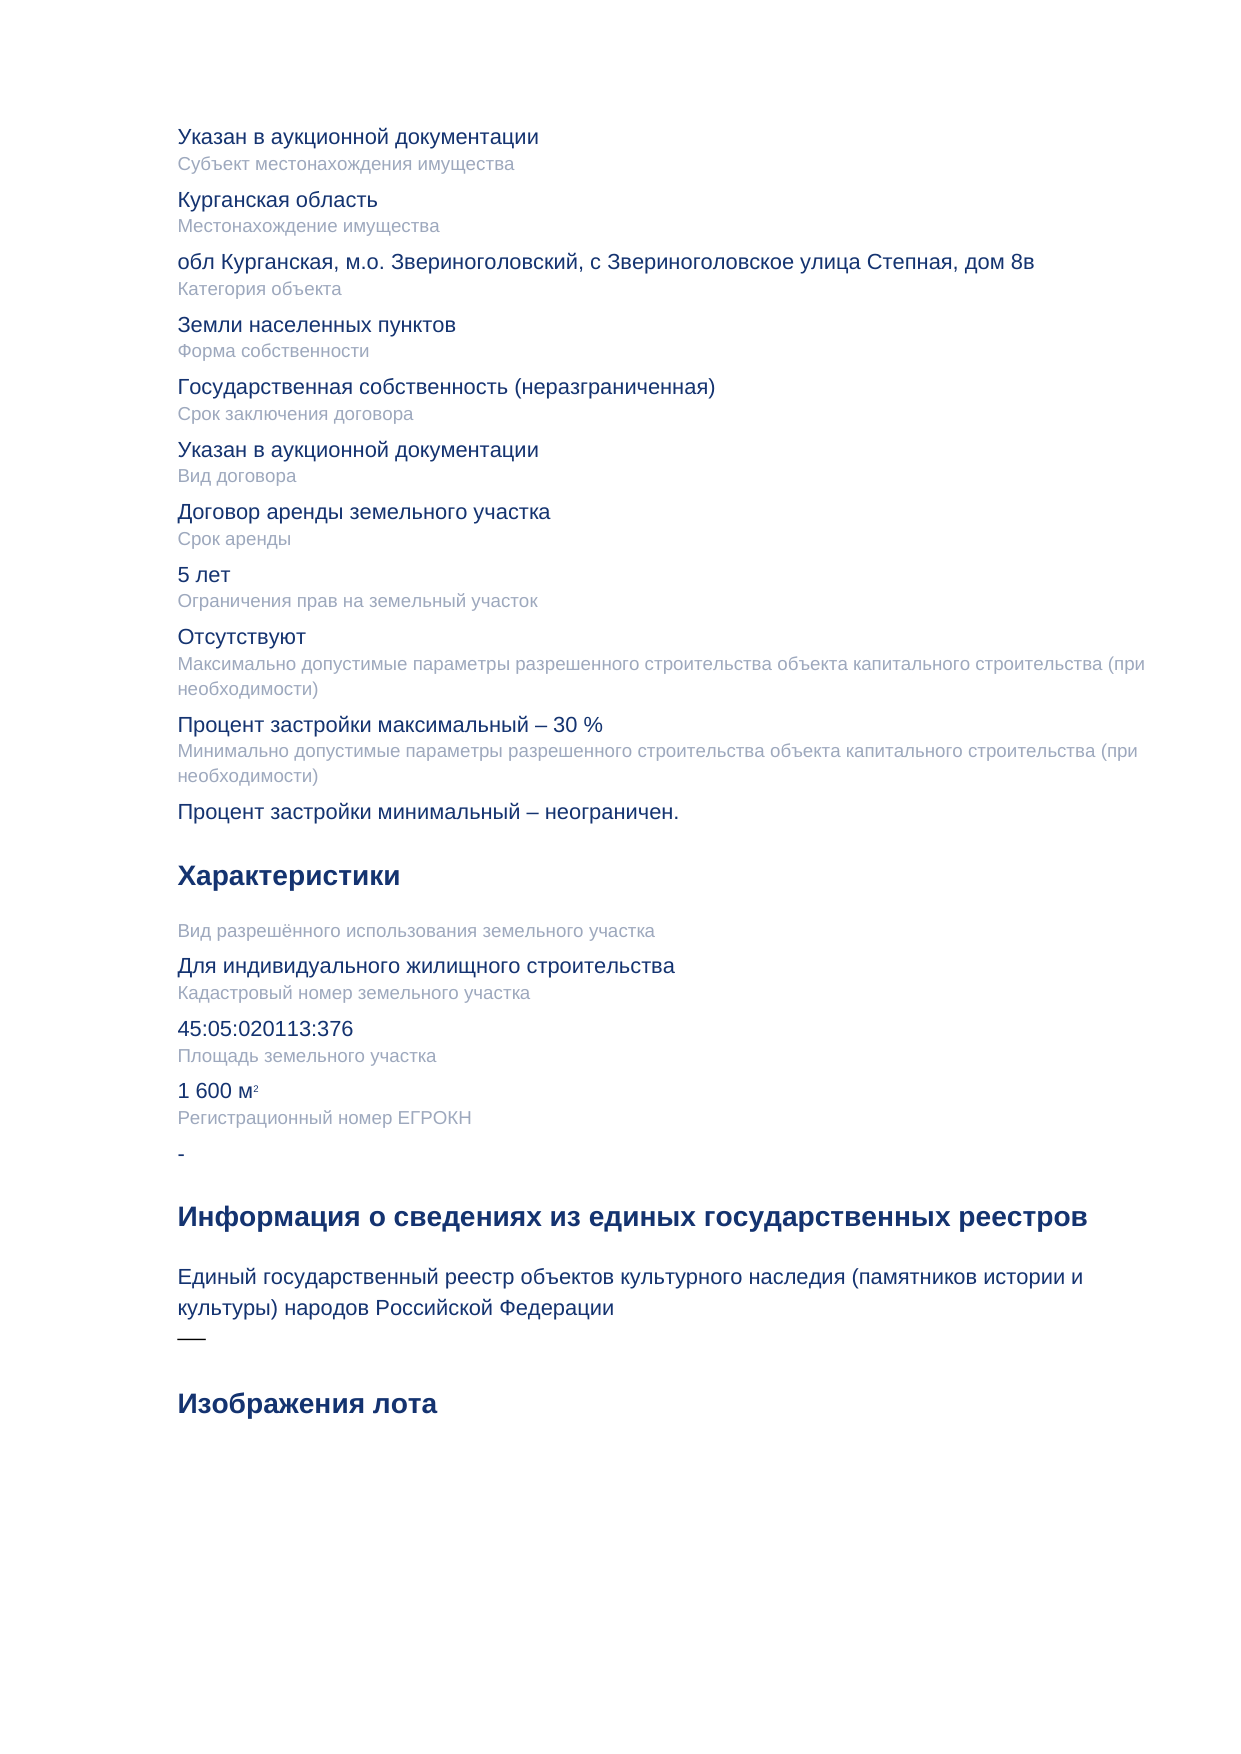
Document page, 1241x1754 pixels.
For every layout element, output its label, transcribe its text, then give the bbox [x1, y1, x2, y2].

text Срок заключения договора [177, 399, 1152, 424]
text Единый государственный реестр объектов культурного наследия (памятников истории и культуры) народов Российской Федерации [177, 1258, 1152, 1320]
text Форма собственности [177, 337, 1152, 362]
text Указан в аукционной документации [177, 431, 1152, 462]
text Минимально допустимые параметры разрешенного строительства объекта капитального строительства (при необходимости) [177, 737, 1152, 787]
text Изображения лота [177, 1382, 1152, 1419]
text 1 600 м2 [177, 1072, 1152, 1103]
text Субъект местонахождения имущества [177, 149, 1152, 174]
text Указан в аукционной документации [177, 118, 1152, 149]
text Регистрационный номер ЕГРОКН [177, 1103, 1152, 1128]
text Срок аренды [177, 524, 1152, 549]
text Ограничения прав на земельный участок [177, 587, 1152, 612]
text 5 лет [177, 556, 1152, 587]
text Вид договора [177, 462, 1152, 487]
text - [177, 1135, 1152, 1166]
text Вид разрешённого использования земельного участка [177, 916, 1152, 941]
text Государственная собственность (неразграниченная) [177, 368, 1152, 399]
text — [177, 1320, 1152, 1353]
text Процент застройки минимальный – неограничен. [177, 793, 1152, 824]
text Курганская область [177, 181, 1152, 212]
text 45:05:020113:376 [177, 1010, 1152, 1041]
text Для индивидуального жилищного строительства [177, 947, 1152, 978]
text Категория объекта [177, 274, 1152, 299]
text Максимально допустимые параметры разрешенного строительства объекта капитального строительства (при необходимости) [177, 649, 1152, 699]
text Земли населенных пунктов [177, 306, 1152, 337]
text Процент застройки максимальный – 30 % [177, 706, 1152, 737]
text Площадь земельного участка [177, 1041, 1152, 1066]
text Характеристики [177, 853, 1152, 891]
text Местонахождение имущества [177, 212, 1152, 237]
text Отсутствуют [177, 618, 1152, 649]
text Информация о сведениях из единых государственных реестров [177, 1195, 1152, 1233]
text обл Курганская, м.о. Звериноголовский, с Звериноголовское улица Степная, дом 8в [177, 243, 1152, 274]
text Договор аренды земельного участка [177, 493, 1152, 524]
text Кадастровый номер земельного участка [177, 978, 1152, 1003]
